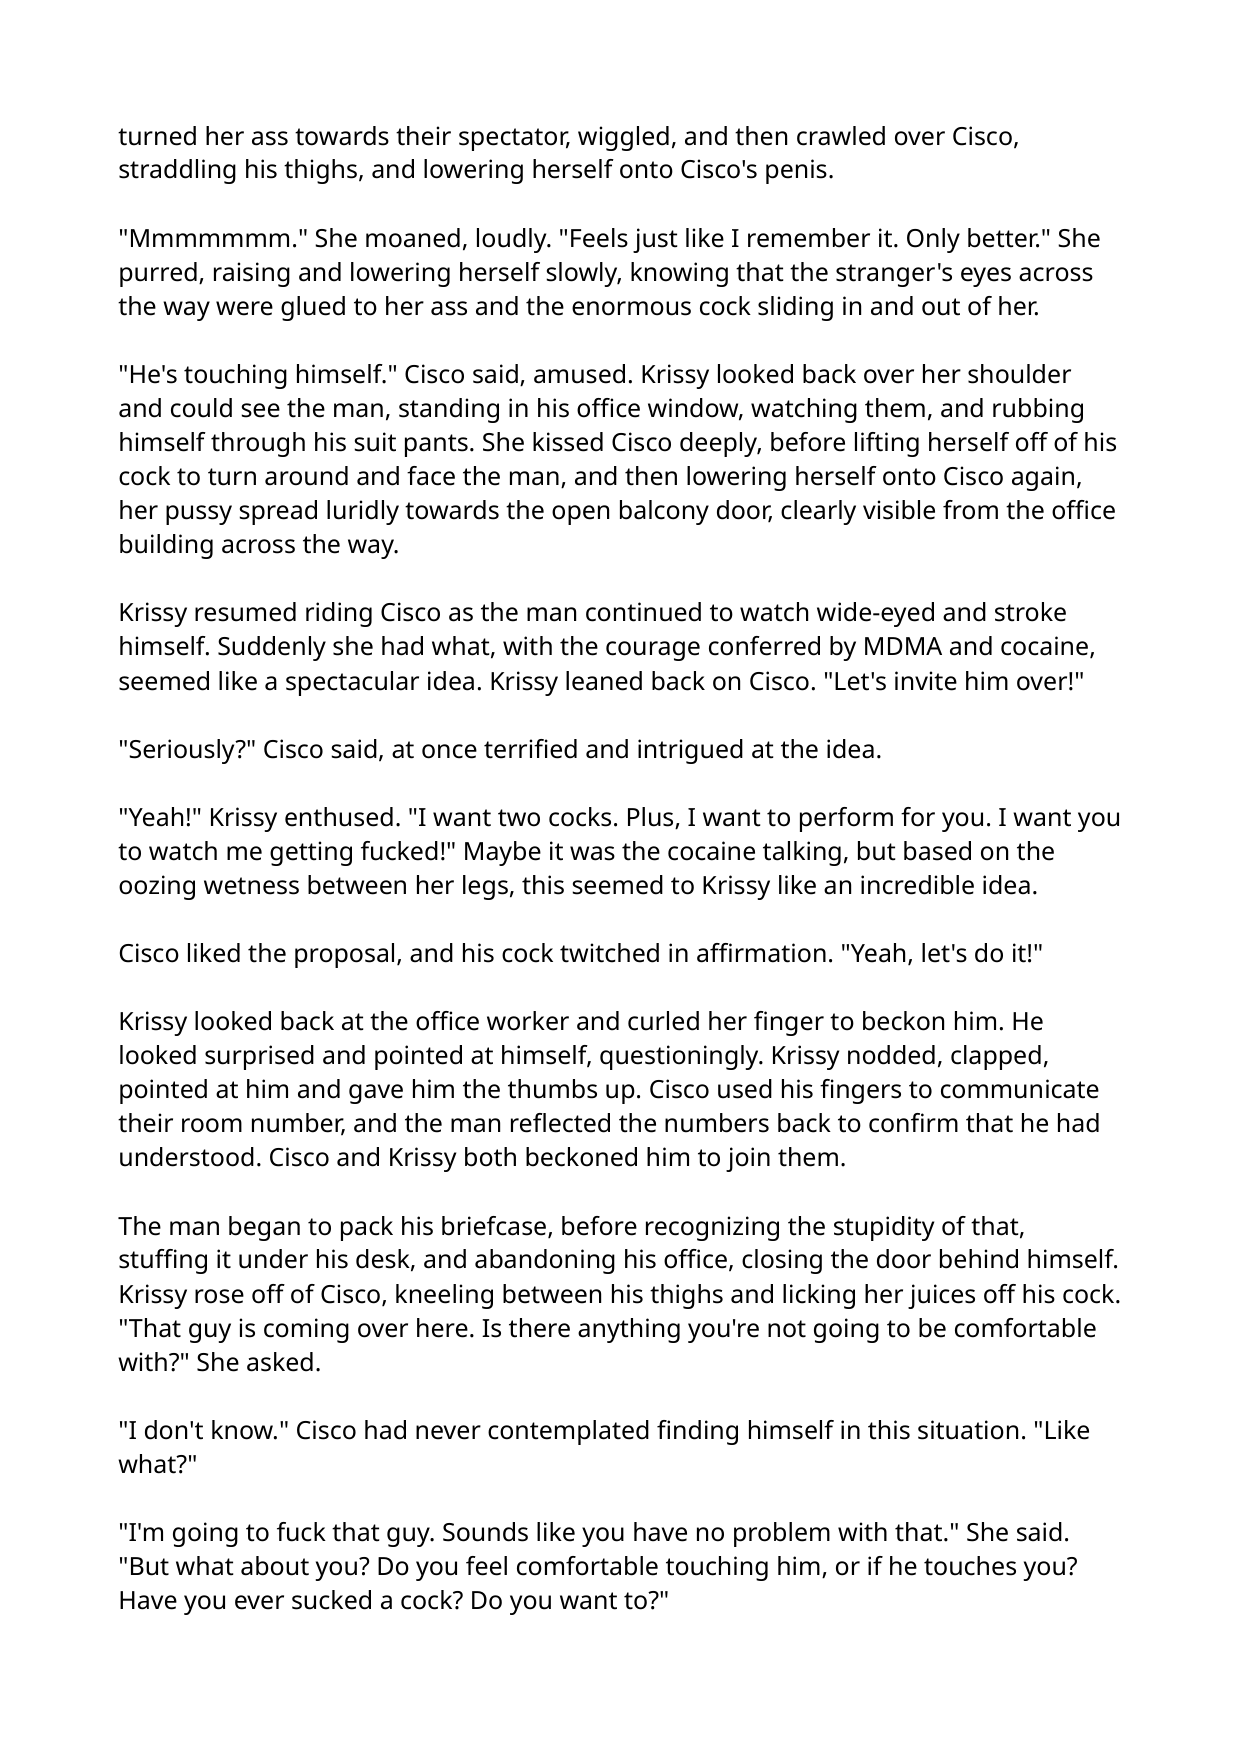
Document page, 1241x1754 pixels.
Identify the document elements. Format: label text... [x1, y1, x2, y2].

text "I don't know." Cisco had never contemplated finding himself in this situation. "Like what?" [118, 1412, 1122, 1481]
text Krissy looked back at the office worker and curled her finger to beckon him. He looked surprised and pointed at himself, questioningly. Krissy nodded, clapped, pointed at him and gave him the thumbs up. Cisco used his fingers to communicate their room number, and the man reflected the numbers back to confirm that he had understood. Cisco and Krissy both beckoned him to join them. [118, 1004, 1122, 1174]
text Krissy resumed riding Cisco as the man continued to watch wide-eyed and stroke himself. Suddenly she had what, with the courage conferred by MDMA and cocaine, seemed like a spectacular idea. Krissy leaned back on Cisco. "Let's invite him over!" [118, 595, 1122, 697]
text Cisco liked the proposal, and his cock twitched in affirmation. "Yeah, let's do it!" [118, 936, 1122, 970]
text The man began to pack his briefcase, before recognizing the stupidity of that, stuffing it under his desk, and abandoning his office, closing the door behind himself. Krissy rose off of Cisco, kneeling between his thighs and licking her juices off his cock. "That guy is coming over here. Is there anything you're not going to be comfortable with?" She asked. [118, 1208, 1122, 1378]
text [118, 118, 1122, 186]
text "Mmmmmmm." She moaned, loudly. "Feels just like I remember it. Only better." She purred, raising and lowering herself slowly, knowing that the stranger's eyes across the way were glued to her ass and the enormous cock sliding in and out of her. [118, 220, 1122, 322]
text "Yeah!" Krissy enthused. "I want two cocks. Plus, I want to perform for you. I want you to watch me getting fucked!" Maybe it was the cocaine talking, but based on the oozing wetness between her legs, this seemed to Krissy like an incredible idea. [118, 799, 1122, 902]
text "I'm going to fuck that guy. Sounds like you have no problem with that." She said. "But what about you? Do you feel comfortable touching him, or if he touches you? Have you ever sucked a cock? Do you want to?" [118, 1515, 1122, 1617]
text "He's touching himself." Cisco said, amused. Krissy looked back over her shoulder and could see the man, standing in his office window, watching them, and rubbing himself through his suit pants. She kissed Cisco deeply, before lifting herself off of his cock to turn around and face the man, and then lowering herself onto Cisco again, her pussy spread luridly towards the open balcony door, clearly visible from the office building across the way. [118, 357, 1122, 561]
text "Seriously?" Cisco said, at once terrified and intrigued at the idea. [118, 731, 1122, 765]
